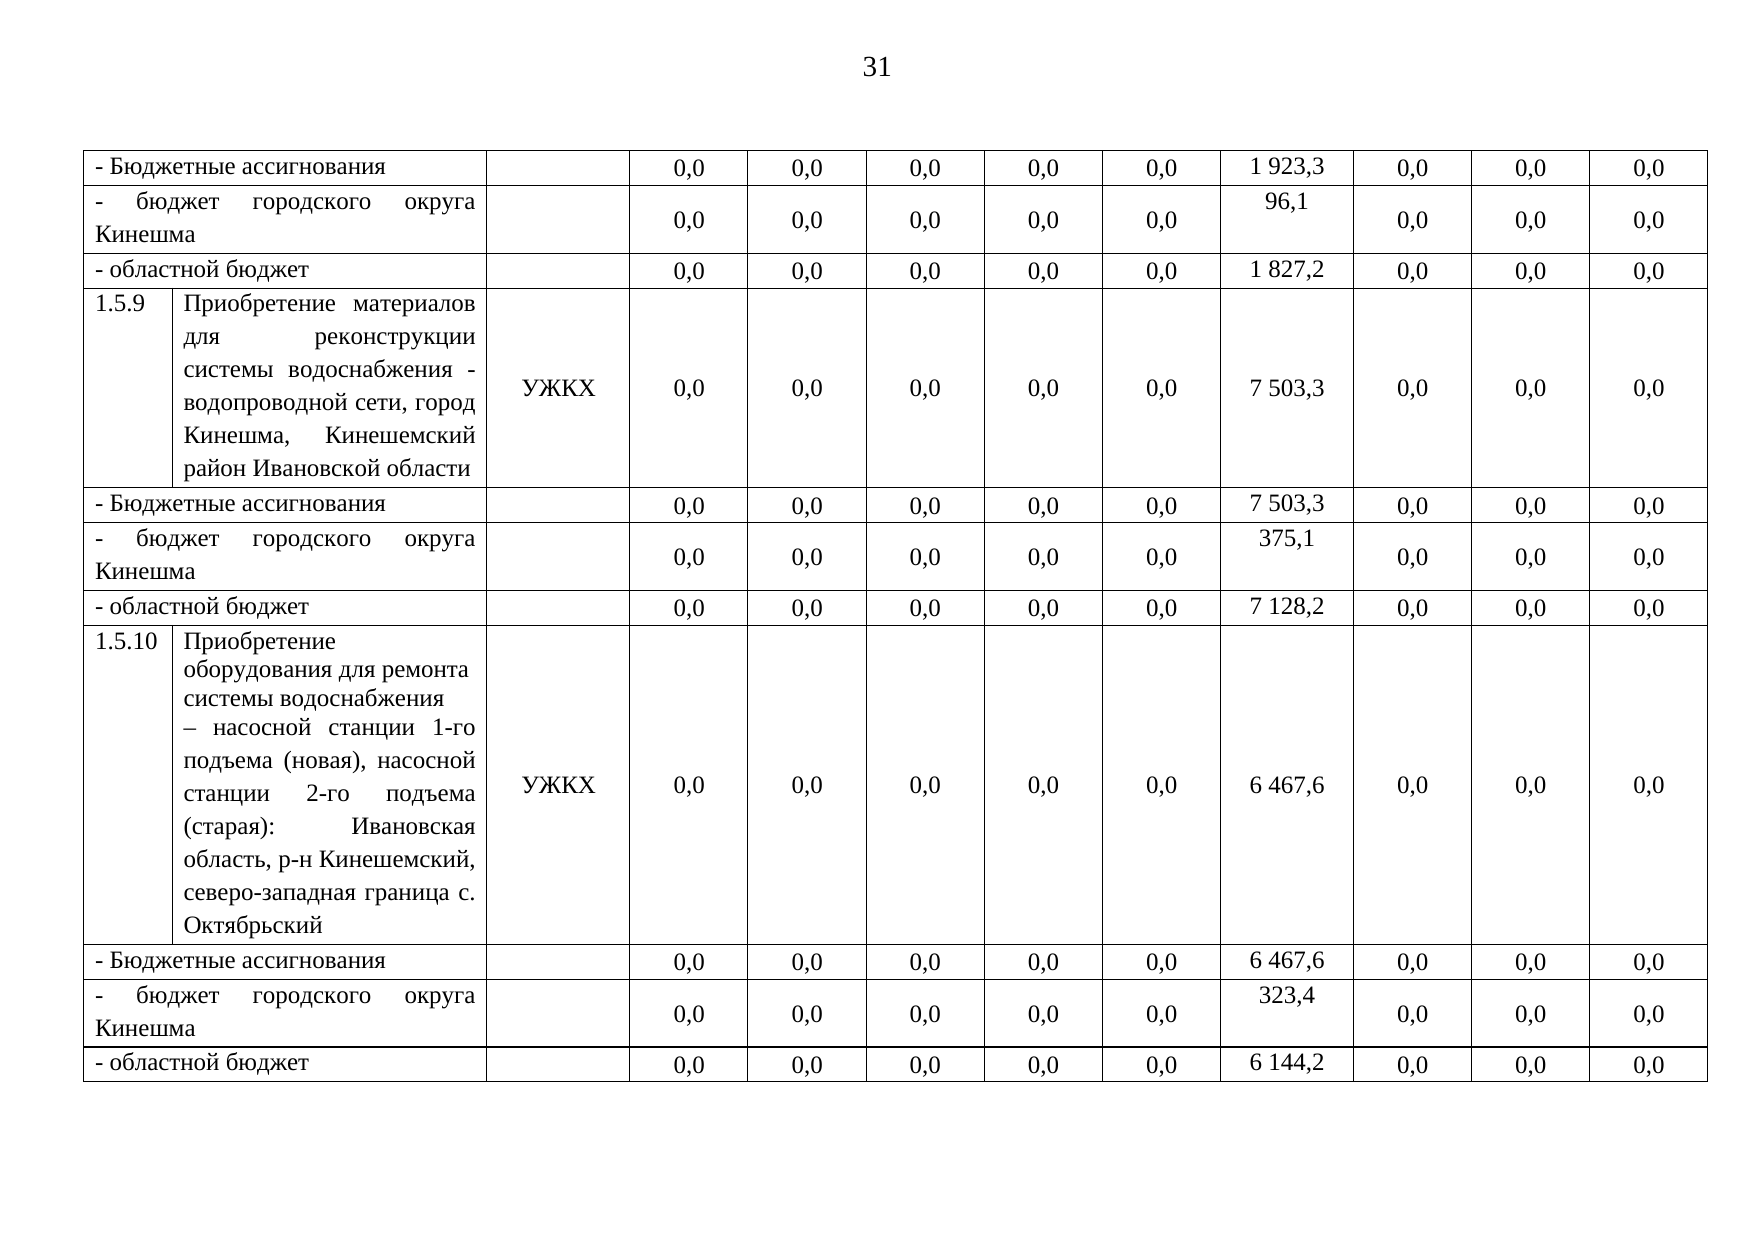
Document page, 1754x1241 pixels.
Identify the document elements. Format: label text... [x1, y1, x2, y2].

table_cell 0,0 [630, 488, 747, 522]
table_cell 0,0 [630, 186, 747, 253]
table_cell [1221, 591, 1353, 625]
table_cell - Бюджетные ассигнования [84, 151, 486, 185]
table_cell 0,0 [985, 186, 1102, 253]
table_cell 96,1 [1221, 186, 1353, 253]
table_cell 0,0 [1472, 151, 1589, 185]
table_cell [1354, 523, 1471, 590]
table_cell 0,0 [985, 289, 1102, 487]
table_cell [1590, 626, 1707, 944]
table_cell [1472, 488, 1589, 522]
table_cell Приобретение материалов для реконструкции системы водоснабжения - водопроводной сети, город Кинешма, Кинешемский район Ивановской области [173, 289, 486, 487]
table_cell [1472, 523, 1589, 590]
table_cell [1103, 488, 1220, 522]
table_cell 0,0 [1354, 186, 1471, 253]
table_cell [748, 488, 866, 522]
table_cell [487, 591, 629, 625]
table_cell 0,0 [630, 254, 747, 287]
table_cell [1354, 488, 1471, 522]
table_cell 0,0 [748, 289, 866, 487]
table_cell 0,0 [1354, 151, 1471, 185]
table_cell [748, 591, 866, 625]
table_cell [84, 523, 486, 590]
table_cell 0,0 [748, 254, 866, 287]
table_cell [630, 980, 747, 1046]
table_cell 0,0 [1354, 289, 1471, 487]
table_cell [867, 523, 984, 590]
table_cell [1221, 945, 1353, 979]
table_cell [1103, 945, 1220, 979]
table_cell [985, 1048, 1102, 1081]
table_cell 0,0 [985, 151, 1102, 185]
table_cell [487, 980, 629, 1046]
table_cell - Бюджетные ассигнования [84, 488, 486, 522]
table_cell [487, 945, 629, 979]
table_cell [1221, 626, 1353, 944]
table_cell 0,0 [1472, 254, 1589, 287]
table_cell 0,0 [1472, 186, 1589, 253]
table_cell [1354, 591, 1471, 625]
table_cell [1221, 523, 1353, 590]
table_cell 1 827,2 [1221, 254, 1353, 287]
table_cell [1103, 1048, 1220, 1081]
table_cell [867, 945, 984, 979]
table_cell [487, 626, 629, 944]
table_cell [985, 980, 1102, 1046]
table_cell УЖКХ [487, 289, 629, 487]
table_cell 0,0 [1472, 289, 1589, 487]
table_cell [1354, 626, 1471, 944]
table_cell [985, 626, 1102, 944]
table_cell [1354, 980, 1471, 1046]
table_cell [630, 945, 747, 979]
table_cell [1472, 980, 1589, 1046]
table_cell 0,0 [1103, 254, 1220, 287]
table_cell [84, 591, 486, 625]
table_cell 0,0 [867, 186, 984, 253]
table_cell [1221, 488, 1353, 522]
table_cell - областной бюджет [84, 254, 486, 287]
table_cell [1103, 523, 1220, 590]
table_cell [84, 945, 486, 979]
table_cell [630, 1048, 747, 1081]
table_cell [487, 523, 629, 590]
table_cell 0,0 [867, 289, 984, 487]
table_cell 0,0 [1103, 151, 1220, 185]
table_cell 1.5.9 [84, 289, 172, 487]
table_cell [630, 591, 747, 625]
table_cell 1 923,3 [1221, 151, 1353, 185]
table_cell 7 503,3 [1221, 289, 1353, 487]
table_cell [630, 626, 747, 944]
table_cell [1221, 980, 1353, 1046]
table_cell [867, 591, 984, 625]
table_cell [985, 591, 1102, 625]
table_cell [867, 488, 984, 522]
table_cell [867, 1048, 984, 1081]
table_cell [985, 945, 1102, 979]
table_cell 0,0 [748, 151, 866, 185]
table_cell [487, 488, 629, 522]
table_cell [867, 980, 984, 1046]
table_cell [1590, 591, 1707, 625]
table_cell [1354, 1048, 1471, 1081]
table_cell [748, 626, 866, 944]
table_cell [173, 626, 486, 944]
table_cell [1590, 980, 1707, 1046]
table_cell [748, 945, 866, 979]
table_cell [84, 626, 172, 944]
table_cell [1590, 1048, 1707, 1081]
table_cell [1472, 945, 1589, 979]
table_cell 0,0 [1103, 289, 1220, 487]
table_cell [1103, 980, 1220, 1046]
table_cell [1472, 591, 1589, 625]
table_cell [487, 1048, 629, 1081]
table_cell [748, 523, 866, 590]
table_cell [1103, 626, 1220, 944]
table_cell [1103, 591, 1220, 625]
table_cell 0,0 [630, 151, 747, 185]
table_cell 0,0 [630, 289, 747, 487]
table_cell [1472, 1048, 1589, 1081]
table_cell - бюджет городского округа Кинешма [84, 186, 486, 253]
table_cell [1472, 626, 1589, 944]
table_cell [487, 151, 629, 185]
table_cell [487, 186, 629, 253]
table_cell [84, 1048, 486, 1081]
table_cell 0,0 [985, 254, 1102, 287]
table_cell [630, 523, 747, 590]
table_cell 0,0 [867, 254, 984, 287]
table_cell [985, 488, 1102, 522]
table_cell 0,0 [1590, 289, 1707, 487]
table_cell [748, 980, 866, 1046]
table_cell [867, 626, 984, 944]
table_cell 0,0 [1103, 186, 1220, 253]
table_cell 0,0 [1354, 254, 1471, 287]
table_cell 0,0 [867, 151, 984, 185]
table_cell [487, 254, 629, 287]
table_cell 0,0 [748, 186, 866, 253]
table_cell 0,0 [1590, 186, 1707, 253]
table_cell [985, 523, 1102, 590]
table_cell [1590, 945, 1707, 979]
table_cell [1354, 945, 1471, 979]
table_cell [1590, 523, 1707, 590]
table_cell 0,0 [1590, 254, 1707, 287]
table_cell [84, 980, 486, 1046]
table_cell 0,0 [1590, 151, 1707, 185]
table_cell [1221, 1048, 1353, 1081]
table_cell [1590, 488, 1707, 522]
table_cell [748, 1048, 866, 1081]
